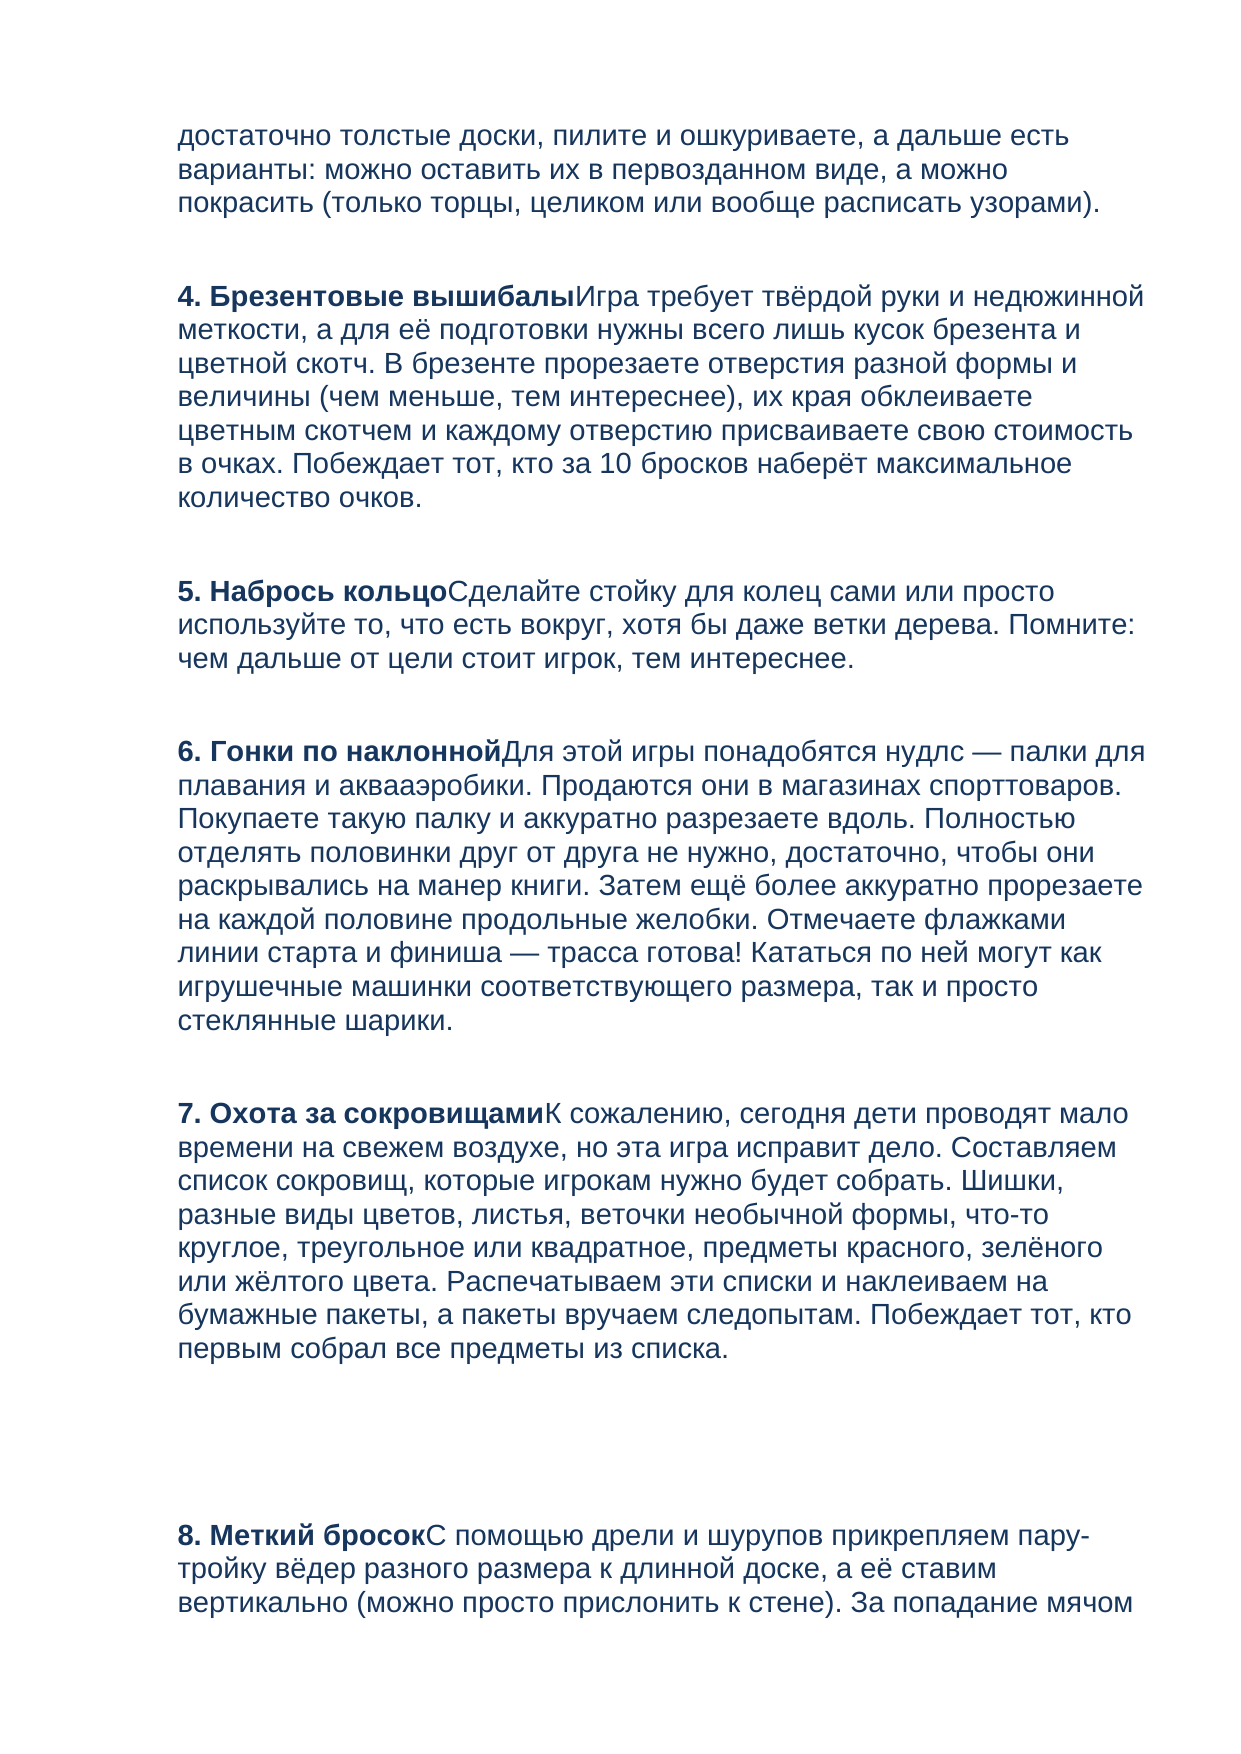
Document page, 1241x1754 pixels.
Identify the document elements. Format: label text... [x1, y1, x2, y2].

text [177, 118, 1152, 219]
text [177, 1518, 1152, 1618]
text 7. Охота за сокровищамиК сожалению, сегодня дети проводят мало времени на свежем воздухе, но эта игра исправит дело. Составляем список сокровищ, которые игрокам нужно будет собрать. Шишки, разные виды цветов, листья, веточки необычной формы, что-то круглое, треугольное или квадратное, предметы красного, зелёного или жёлтого цвета. Распечатываем эти списки и наклеиваем на бумажные пакеты, а пакеты вручаем следопытам. Побеждает тот, кто первым собрал все предметы из списка. [177, 1096, 1152, 1364]
text 5. Набрось кольцоСделайте стойку для колец сами или просто используйте то, что есть вокруг, хотя бы даже ветки дерева. Помните: чем дальше от цели стоит игрок, тем интереснее. [177, 573, 1152, 674]
text 4. Брезентовые вышибалыИгра требует твёрдой руки и недюжинной меткости, а для её подготовки нужны всего лишь кусок брезента и цветной скотч. В брезенте прорезаете отверстия разной формы и величины (чем меньше, тем интереснее), их края обклеиваете цветным скотчем и каждому отверстию присваиваете свою стоимость в очках. Побеждает тот, кто за 10 бросков наберёт максимальное количество очков. [177, 279, 1152, 513]
text 6. Гонки по наклоннойДля этой игры понадобятся нудлс — палки для плавания и аквааэробики. Продаются они в магазинах спорттоваров. Покупаете такую палку и аккуратно разрезаете вдоль. Полностью отделять половинки друг от друга не нужно, достаточно, чтобы они раскрывались на манер книги. Затем ещё более аккуратно прорезаете на каждой половине продольные желобки. Отмечаете флажками линии старта и финиша — трасса готова! Кататься по ней могут как игрушечные машинки соответствующего размера, так и просто стеклянные шарики. [177, 734, 1152, 1036]
